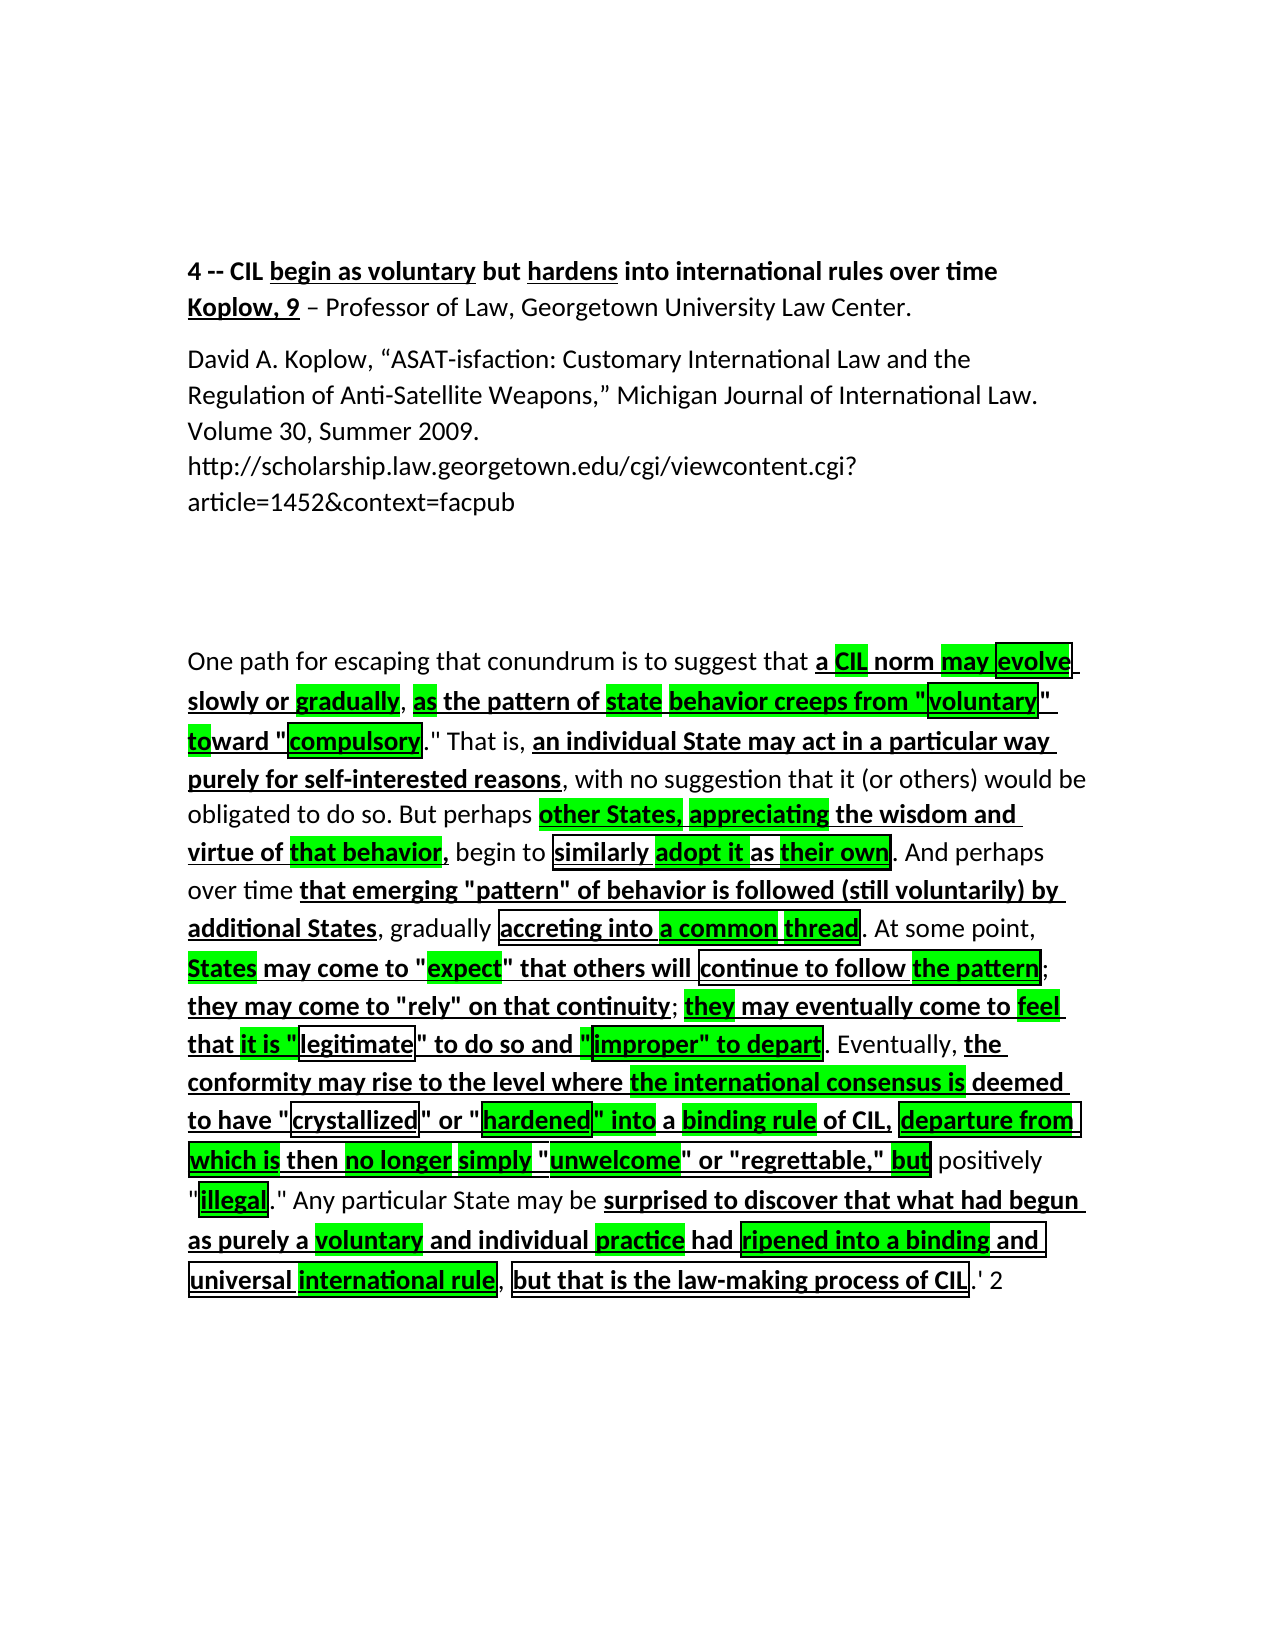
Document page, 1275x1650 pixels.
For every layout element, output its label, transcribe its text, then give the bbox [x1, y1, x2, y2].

text David A. Koplow, “ASAT-isfaction: Customary International Law and the Regulation of Anti-Satellite Weapons,” Michigan Journal of International Law. Volume 30, Summer 2009. http://scholarship.law.georgetown.edu/cgi/viewcontent.cgi?article=1452&context=facpub [187, 342, 1087, 518]
subtitle 4 -- CIL begin as voluntary but hardens into international rules over time [187, 254, 1087, 288]
text One path for escaping that conundrum is to suggest that a CIL norm may evolve slowly or gradually, as the pattern of state behavior creeps from "voluntary" toward "compulsory." That is, an individual State may act in a particular way purely for self-interested reasons, with no suggestion that it (or others) would be obligated to do so. But perhaps other States, appreciating the wisdom and virtue of that behavior, begin to similarly adopt it as their own. And perhaps over time that emerging "pattern" of behavior is followed (still voluntarily) by additional States, gradually accreting into a common thread. At some point, States may come to "expect" that others will continue to follow the pattern; they may come to "rely" on that continuity; they may eventually come to feel that it is "legitimate" to do so and "improper" to depart. Eventually, the conformity may rise to the level where the international consensus is deemed to have "crystallized" or "hardened" into a binding rule of CIL, departure from which is then no longer simply "unwelcome" or "regrettable," but positively "illegal." Any particular State may be surprised to discover that what had begun as purely a voluntary and individual practice had ripened into a binding and universal international rule, but that is the law-making process of CIL.' 2 [187, 642, 1087, 1298]
text Koplow, 9 – Professor of Law, Georgetown University Law Center. [187, 290, 1087, 323]
